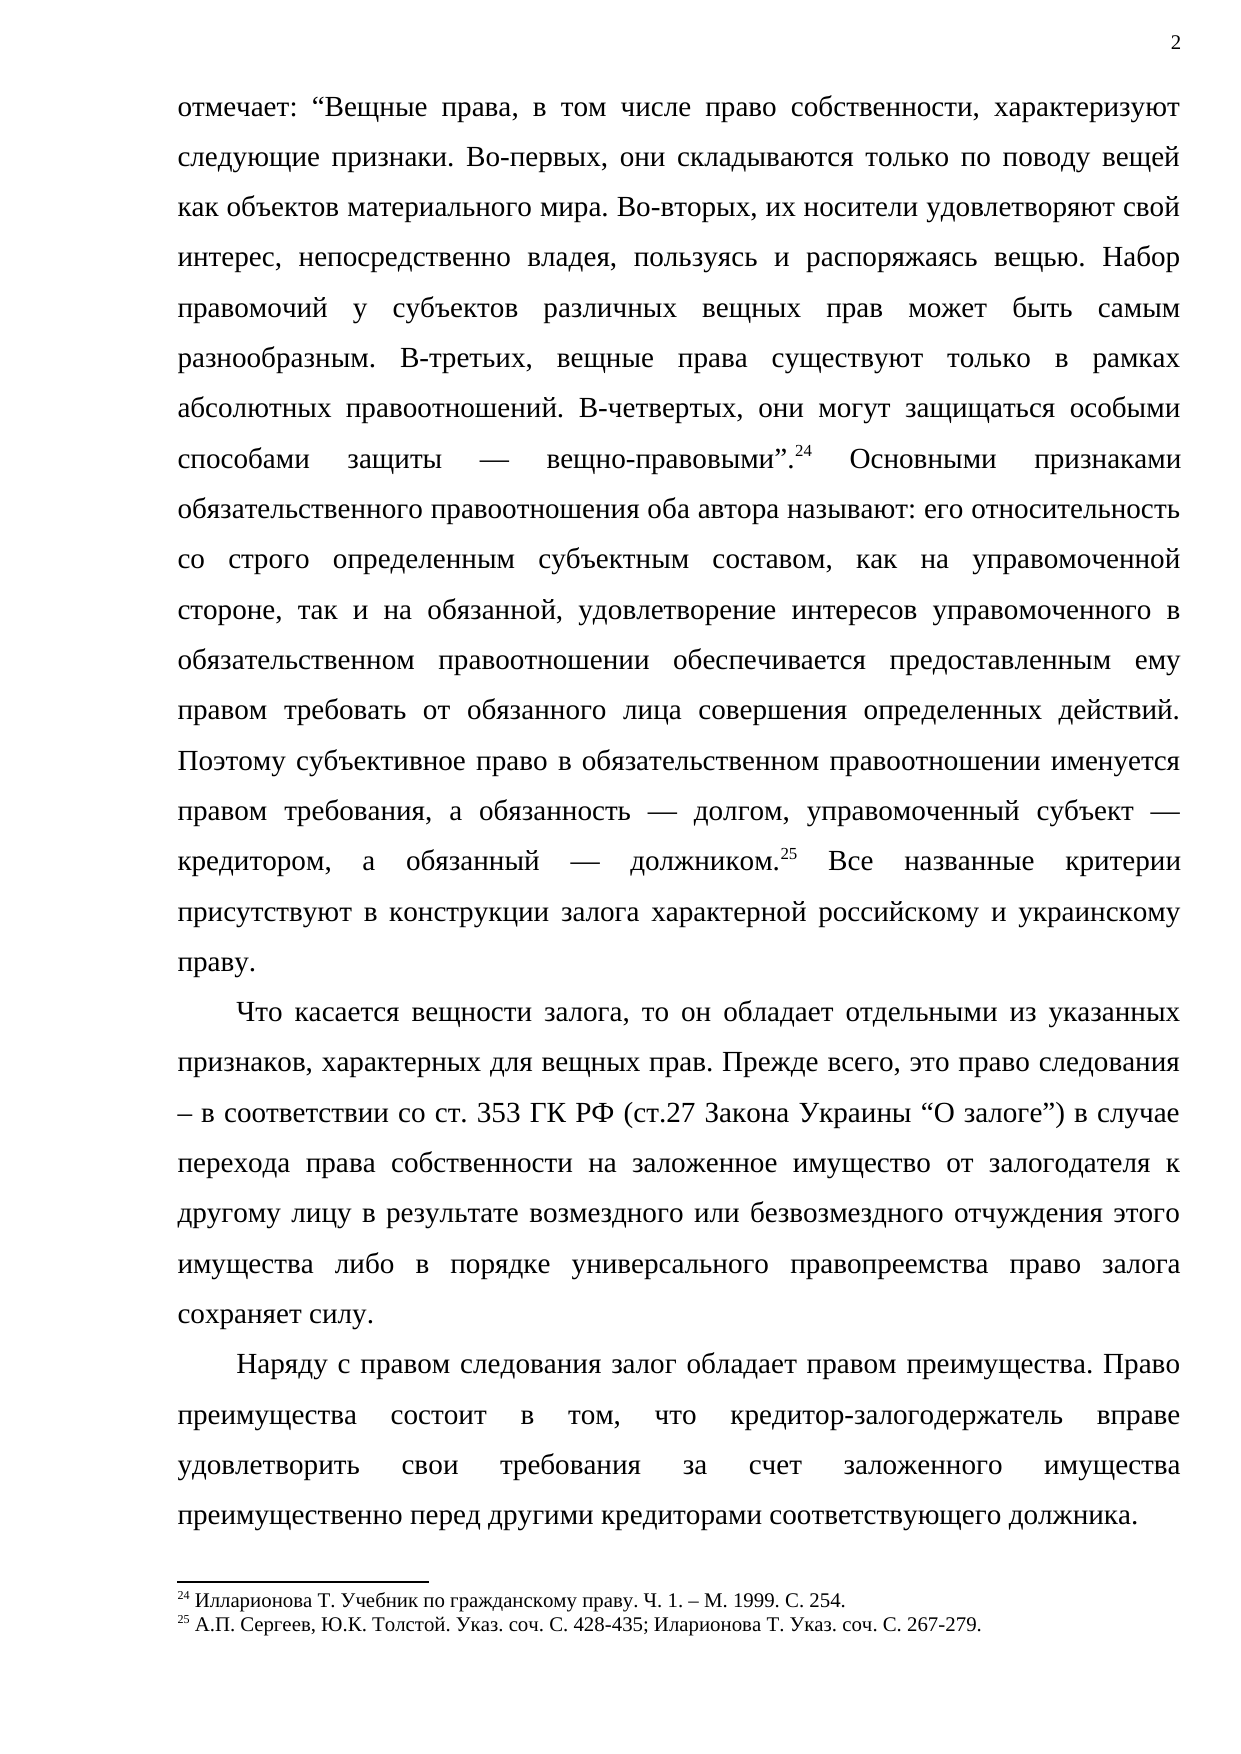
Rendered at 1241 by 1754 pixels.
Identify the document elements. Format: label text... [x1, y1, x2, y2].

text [177, 89, 1181, 977]
text Что касается вещности залога, то он обладает отдельными из указанных признаков, характерных для вещных прав. Прежде всего, это право следования – в соответствии со ст. 353 ГК РФ (ст.27 Закона Украины “О залоге”) в случае перехода права собственности на заложенное имущество от залогодателя к другому лицу в результате возмездного или безвозмездного отчуждения этого имущества либо в порядке универсального правопреемства право залога сохраняет силу. [177, 994, 1181, 1330]
text Наряду с правом следования залог обладает правом преимущества. Право преимущества состоит в том, что кредитор-залогодержатель вправе удовлетворить свои требования за счет заложенного имущества преимущественно перед другими кредиторами соответствующего должника. [177, 1346, 1181, 1531]
